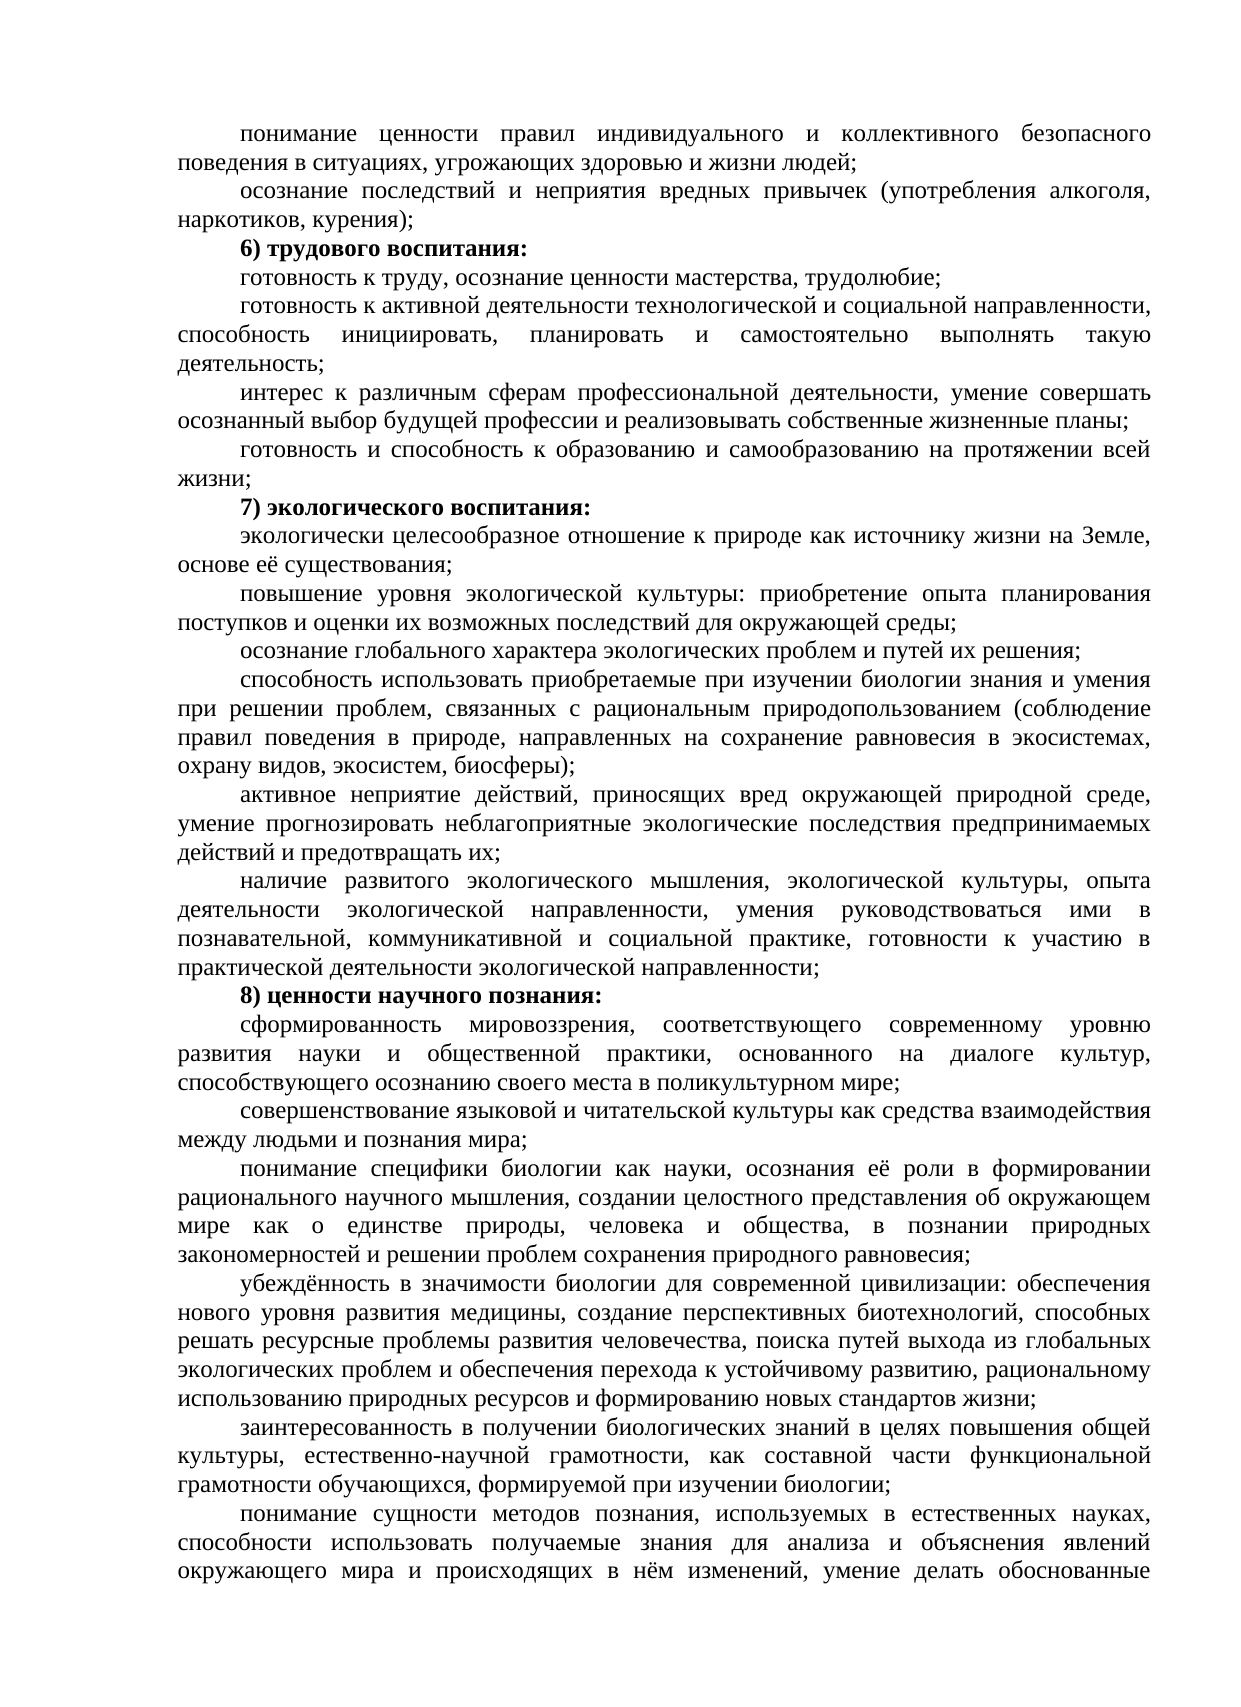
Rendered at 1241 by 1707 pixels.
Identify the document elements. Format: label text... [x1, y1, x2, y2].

text интерес к различным сферам профессиональной деятельности, умение совершать осознанный выбор будущей профессии и реализовывать собственные жизненные планы; [177, 377, 1152, 434]
text 7) экологического воспитания: [177, 492, 1152, 521]
text убеждённость в значимости биологии для современной цивилизации: обеспечения нового уровня развития медицины, создание перспективных биотехнологий, способных решать ресурсные проблемы развития человечества, поиска путей выхода из глобальных экологических проблем и обеспечения перехода к устойчивому развитию, рациональному использованию природных ресурсов и формированию новых стандартов жизни; [177, 1268, 1152, 1412]
text заинтересованность в получении биологических знаний в целях повышения общей культуры, естественно-научной грамотности, как составной части функциональной грамотности обучающихся, формируемой при изучении биологии; [177, 1412, 1152, 1498]
text активное неприятие действий, приносящих вред окружающей природной среде, умение прогнозировать неблагоприятные экологические последствия предпринимаемых действий и предотвращать их; [177, 779, 1152, 866]
text осознание глобального характера экологических проблем и путей их решения; [177, 636, 1152, 664]
text способность использовать приобретаемые при изучении биологии знания и умения при решении проблем, связанных с рациональным природопользованием (соблюдение правил поведения в природе, направленных на сохранение равновесия в экосистемах, охрану видов, экосистем, биосферы); [177, 664, 1152, 779]
text экологически целесообразное отношение к природе как источнику жизни на Земле, основе её существования; [177, 521, 1152, 578]
text 6) трудового воспитания: [177, 233, 1152, 262]
text понимание специфики биологии как науки, осознания её роли в формировании рационального научного мышления, создании целостного представления об окружающем мире как о единстве природы, человека и общества, в познании природных закономерностей и решении проблем сохранения природного равновесия; [177, 1153, 1152, 1268]
text 8) ценности научного познания: [177, 981, 1152, 1009]
text наличие развитого экологического мышления, экологической культуры, опыта деятельности экологической направленности, умения руководствоваться ими в познавательной, коммуникативной и социальной практике, готовности к участию в практической деятельности экологической направленности; [177, 866, 1152, 981]
text осознание последствий и неприятия вредных привычек (употребления алкоголя, наркотиков, курения); [177, 176, 1152, 233]
text понимание ценности правил индивидуального и коллективного безопасного поведения в ситуациях, угрожающих здоровью и жизни людей; [177, 118, 1152, 176]
text готовность и способность к образованию и самообразованию на протяжении всей жизни; [177, 434, 1152, 492]
text готовность к активной деятельности технологической и социальной направленности, способность инициировать, планировать и самостоятельно выполнять такую деятельность; [177, 291, 1152, 377]
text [177, 1498, 1152, 1584]
text повышение уровня экологической культуры: приобретение опыта планирования поступков и оценки их возможных последствий для окружающей среды; [177, 578, 1152, 636]
text совершенствование языковой и читательской культуры как средства взаимодействия между людьми и познания мира; [177, 1096, 1152, 1153]
text сформированность мировоззрения, соответствующего современному уровню развития науки и общественной практики, основанного на диалоге культур, способствующего осознанию своего места в поликультурном мире; [177, 1009, 1152, 1096]
text готовность к труду, осознание ценности мастерства, трудолюбие; [177, 262, 1152, 291]
